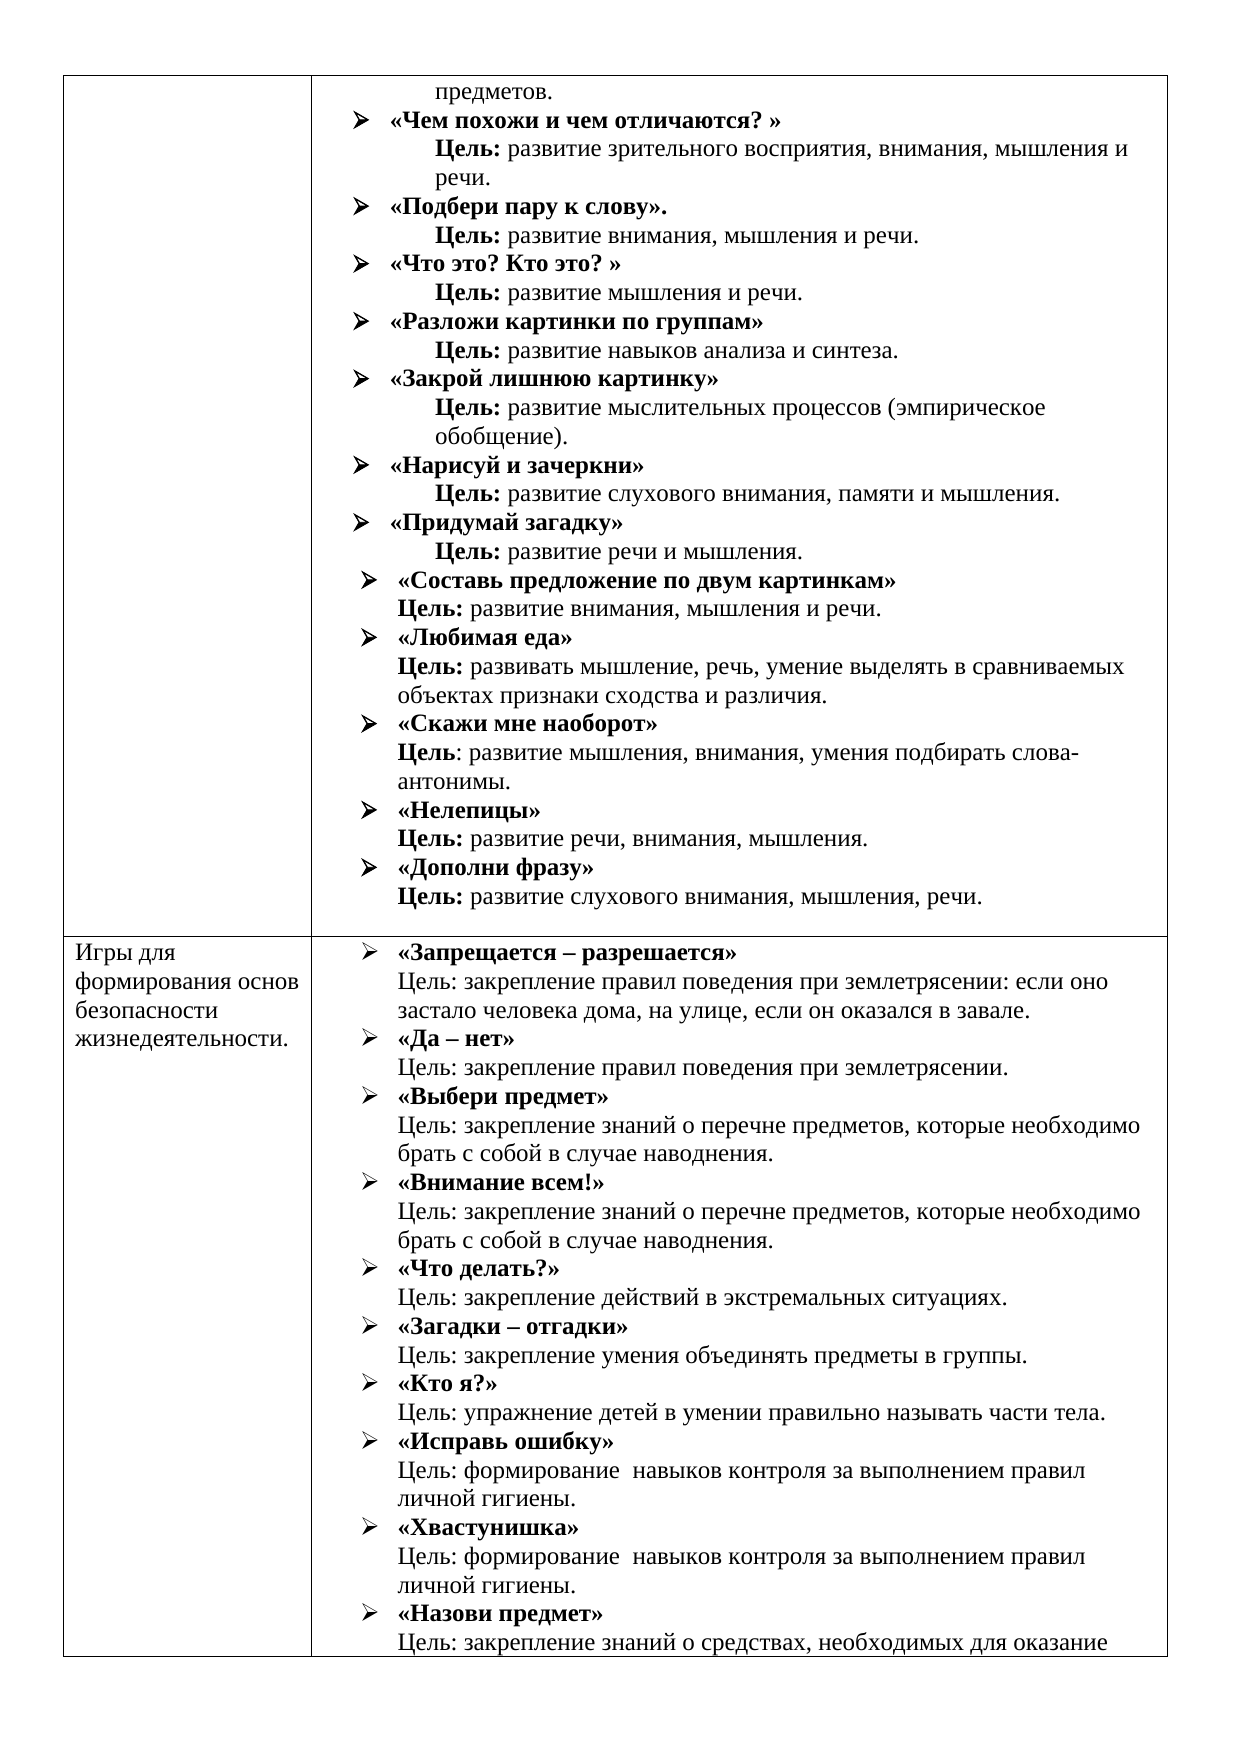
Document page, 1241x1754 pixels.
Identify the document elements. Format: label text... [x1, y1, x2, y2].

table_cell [64, 76, 311, 936]
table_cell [64, 937, 311, 1656]
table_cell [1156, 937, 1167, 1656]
